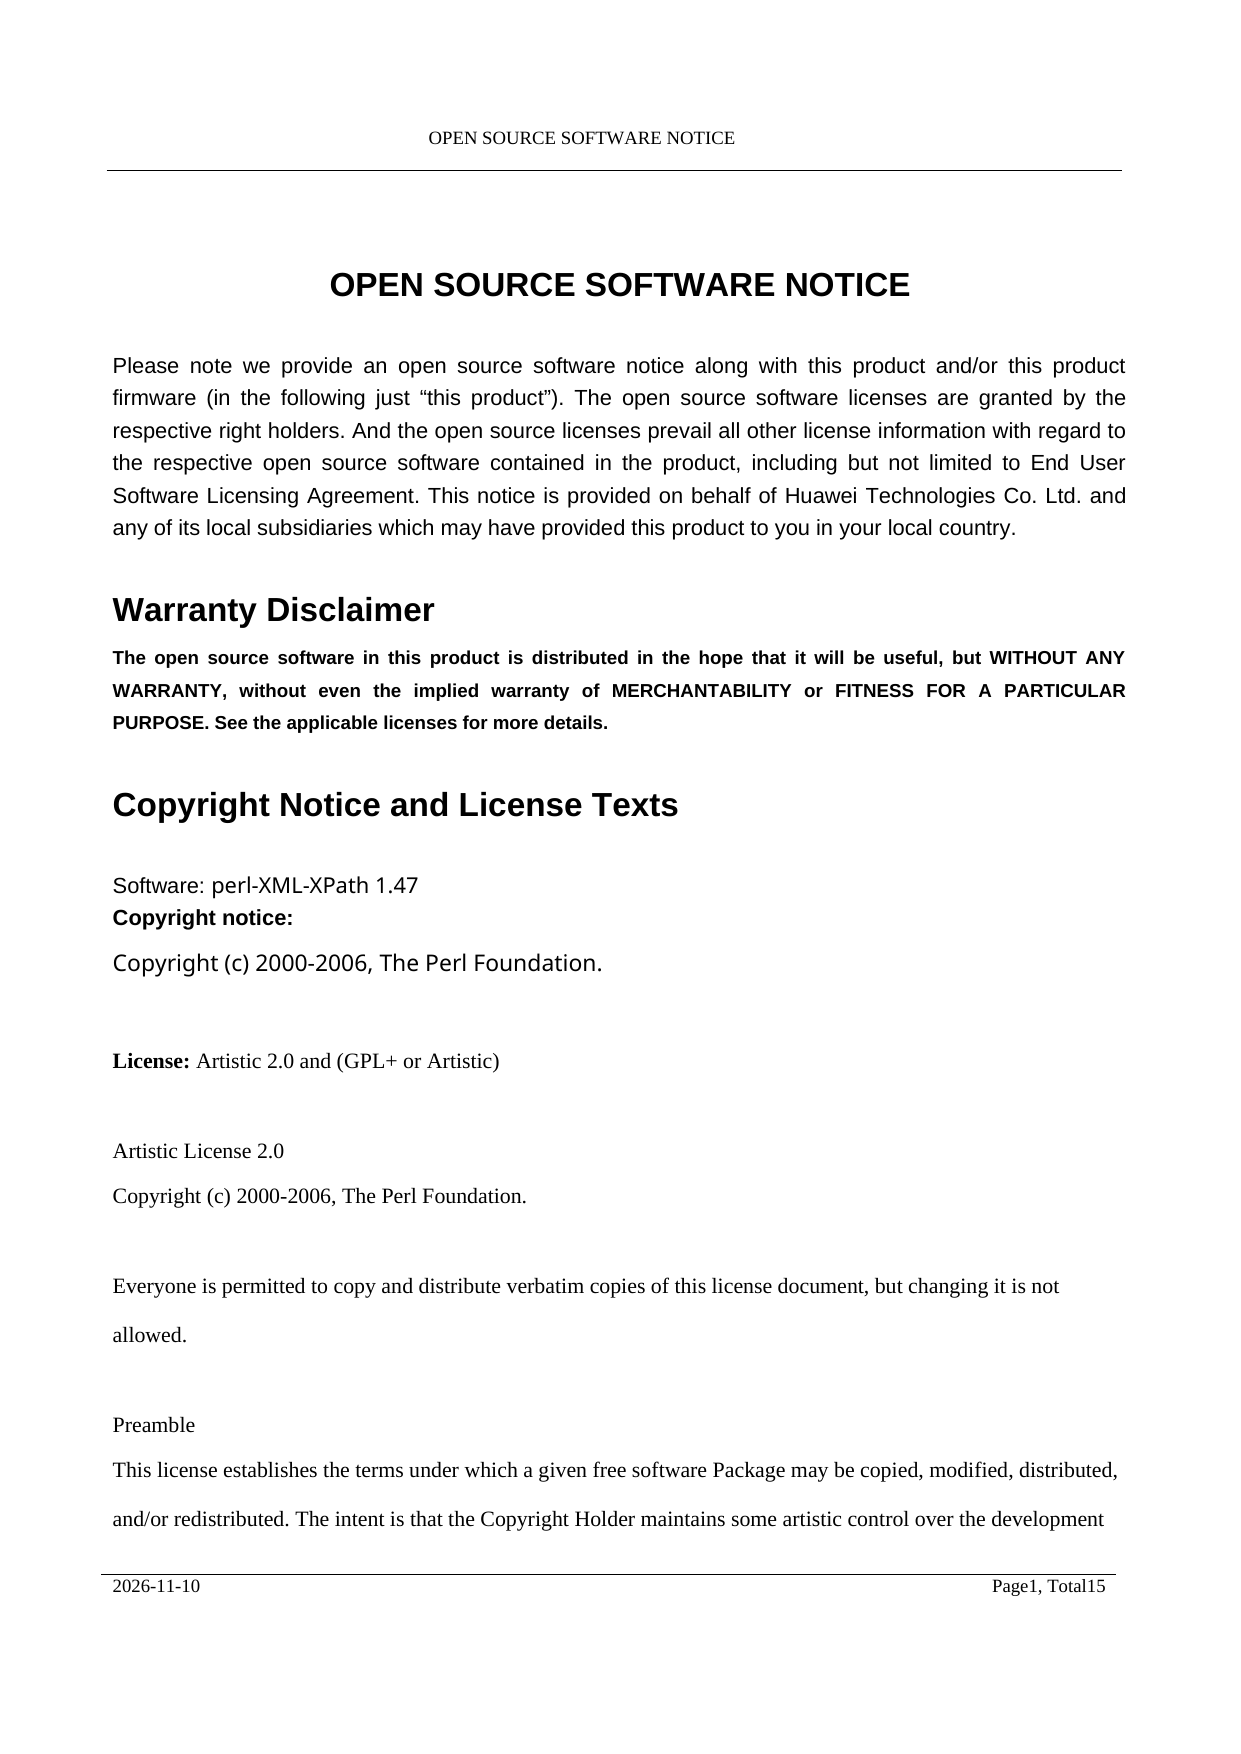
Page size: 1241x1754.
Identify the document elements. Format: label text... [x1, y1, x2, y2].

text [112, 1454, 1128, 1535]
text Copyright (c) 2000-2006, The Perl Foundation. [112, 947, 1128, 1028]
text Copyright Notice and License Texts [112, 771, 1128, 836]
text Software: perl-XML-XPath 1.47 [112, 869, 1128, 901]
text Everyone is permitted to copy and distribute verbatim copies of this license document, but changing it is not allowed. [112, 1269, 1128, 1351]
text Warranty Disclaimer [112, 576, 1128, 641]
text Copyright notice: [112, 901, 1128, 934]
text Preamble [112, 1408, 1128, 1441]
text Artistic License 2.0 [112, 1134, 1128, 1167]
text Copyright (c) 2000-2006, The Perl Foundation. [112, 1179, 1128, 1212]
text OPEN SOURCE SOFTWARE NOTICE [112, 251, 1128, 316]
text License: Artistic 2.0 and (GPL+ or Artistic) [112, 1044, 1128, 1077]
text The open source software in this product is distributed in the hope that it will be useful, but WITHOUT ANY WARRANTY, without even the implied warranty of MERCHANTABILITY or FITNESS FOR A PARTICULAR PURPOSE. See the applicable licenses for more details. [112, 641, 1128, 739]
text Please note we provide an open source software notice along with this product and/or this product firmware (in the following just “this product”). The open source software licenses are granted by the respective right holders. And the open source licenses prevail all other license information with regard to the respective open source software contained in the product, including but not limited to End User Software Licensing Agreement. This notice is provided on behalf of Huawei Technologies Co. Ltd. and any of its local subsidiaries which may have provided this product to you in your local country. [112, 349, 1128, 544]
